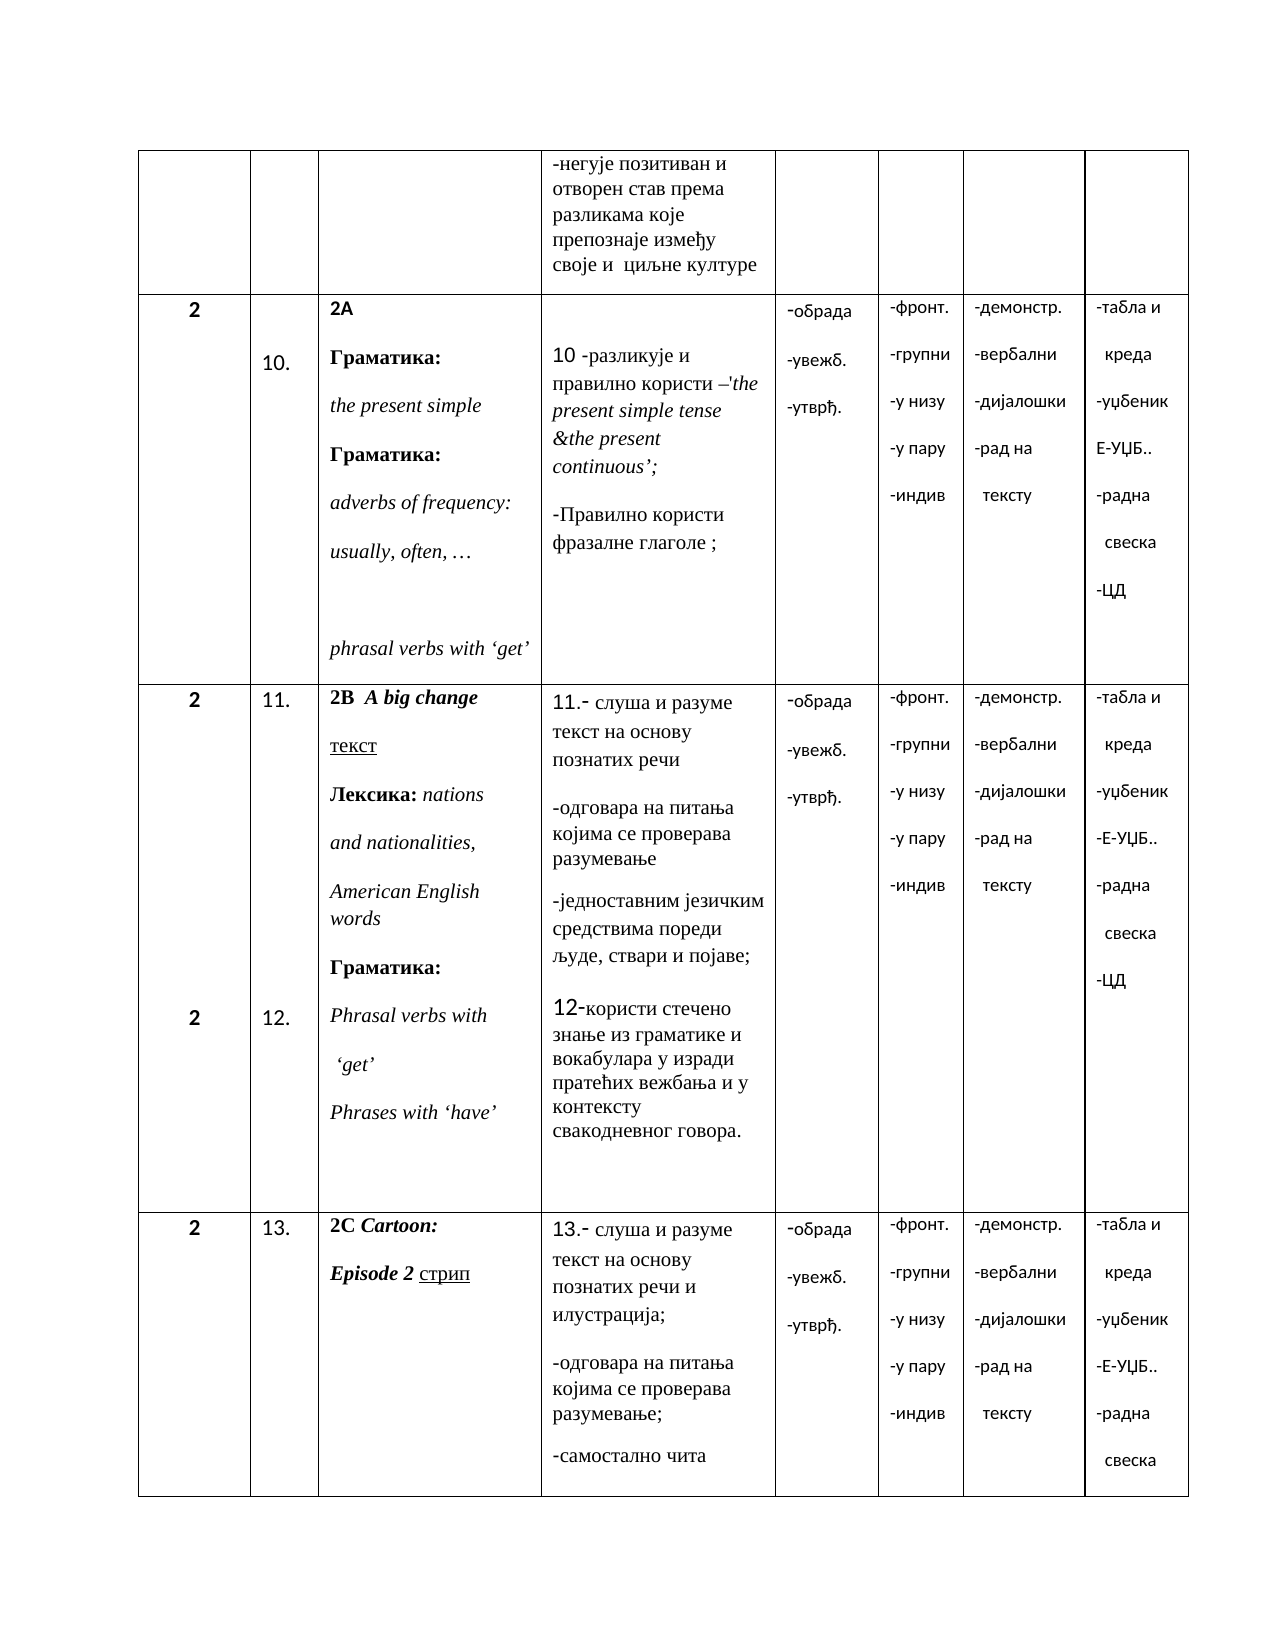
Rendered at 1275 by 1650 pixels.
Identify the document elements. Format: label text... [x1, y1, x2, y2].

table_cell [776, 1213, 878, 1496]
table_cell 2. [139, 151, 250, 294]
table_cell 2 [139, 295, 250, 684]
table_cell 2 2 [139, 685, 250, 1212]
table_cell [879, 1213, 963, 1496]
table_cell 2B A big change текст Лексика: nations and nationalities, American English words Граматика: Phrasal verbs with ‘get’ Phrases with ‘have’ [319, 685, 541, 1212]
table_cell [319, 1213, 541, 1496]
table_cell -фронт. -групни -у низу -у пару -индив [879, 295, 963, 684]
table_cell -обрада -увежб. -утврђ. [776, 685, 878, 1212]
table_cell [1086, 1213, 1188, 1496]
table_cell -обрада -увежб. -утврђ. [776, 295, 878, 684]
table_cell 2А Граматика: the present simple Граматика: adverbs of frequency: usually, often, … phrasal verbs with ‘get’ [319, 295, 541, 684]
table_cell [542, 1213, 775, 1496]
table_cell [879, 151, 963, 294]
table_cell 10. [251, 295, 318, 684]
table_cell 11. 12. [251, 685, 318, 1212]
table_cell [1086, 151, 1188, 294]
table_cell -демонстр. -вербални -дијалошки -рад на тексту [964, 685, 1084, 1212]
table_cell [964, 151, 1084, 294]
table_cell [776, 151, 878, 294]
table_cell 2 2 [139, 1213, 250, 1496]
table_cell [964, 1213, 1084, 1496]
table_cell -табла и креда -уџбеник Е-УЏБ.. -радна свеска -ЦД [1086, 295, 1188, 684]
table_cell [542, 151, 775, 294]
table_cell 10 -разликује и правилно користи –'the present simple tense &the present continuous’; -Правилно користи фразалне глаголе ; [542, 295, 775, 684]
table_cell -фронт. -групни -у низу -у пару -индив [879, 685, 963, 1212]
table_cell 9. [251, 151, 318, 294]
table_cell 11.- слуша и разуме текст на основу познатих речи -одговара на питања којима се проверава разумевање -једноставним језичким средствима пореди људе, ствари и појаве; 12-користи стечено знање из граматике и вокабулара у изради пратећих вежбања и у контексту свакодневног говора. [542, 685, 775, 1212]
table_cell 13. 14. [251, 1213, 318, 1496]
table_cell -демонстр. -вербални -дијалошки -рад на тексту [964, 295, 1084, 684]
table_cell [319, 151, 541, 294]
table_cell -табла и креда -уџбеник -Е-УЏБ.. -радна свеска -ЦД [1086, 685, 1188, 1212]
